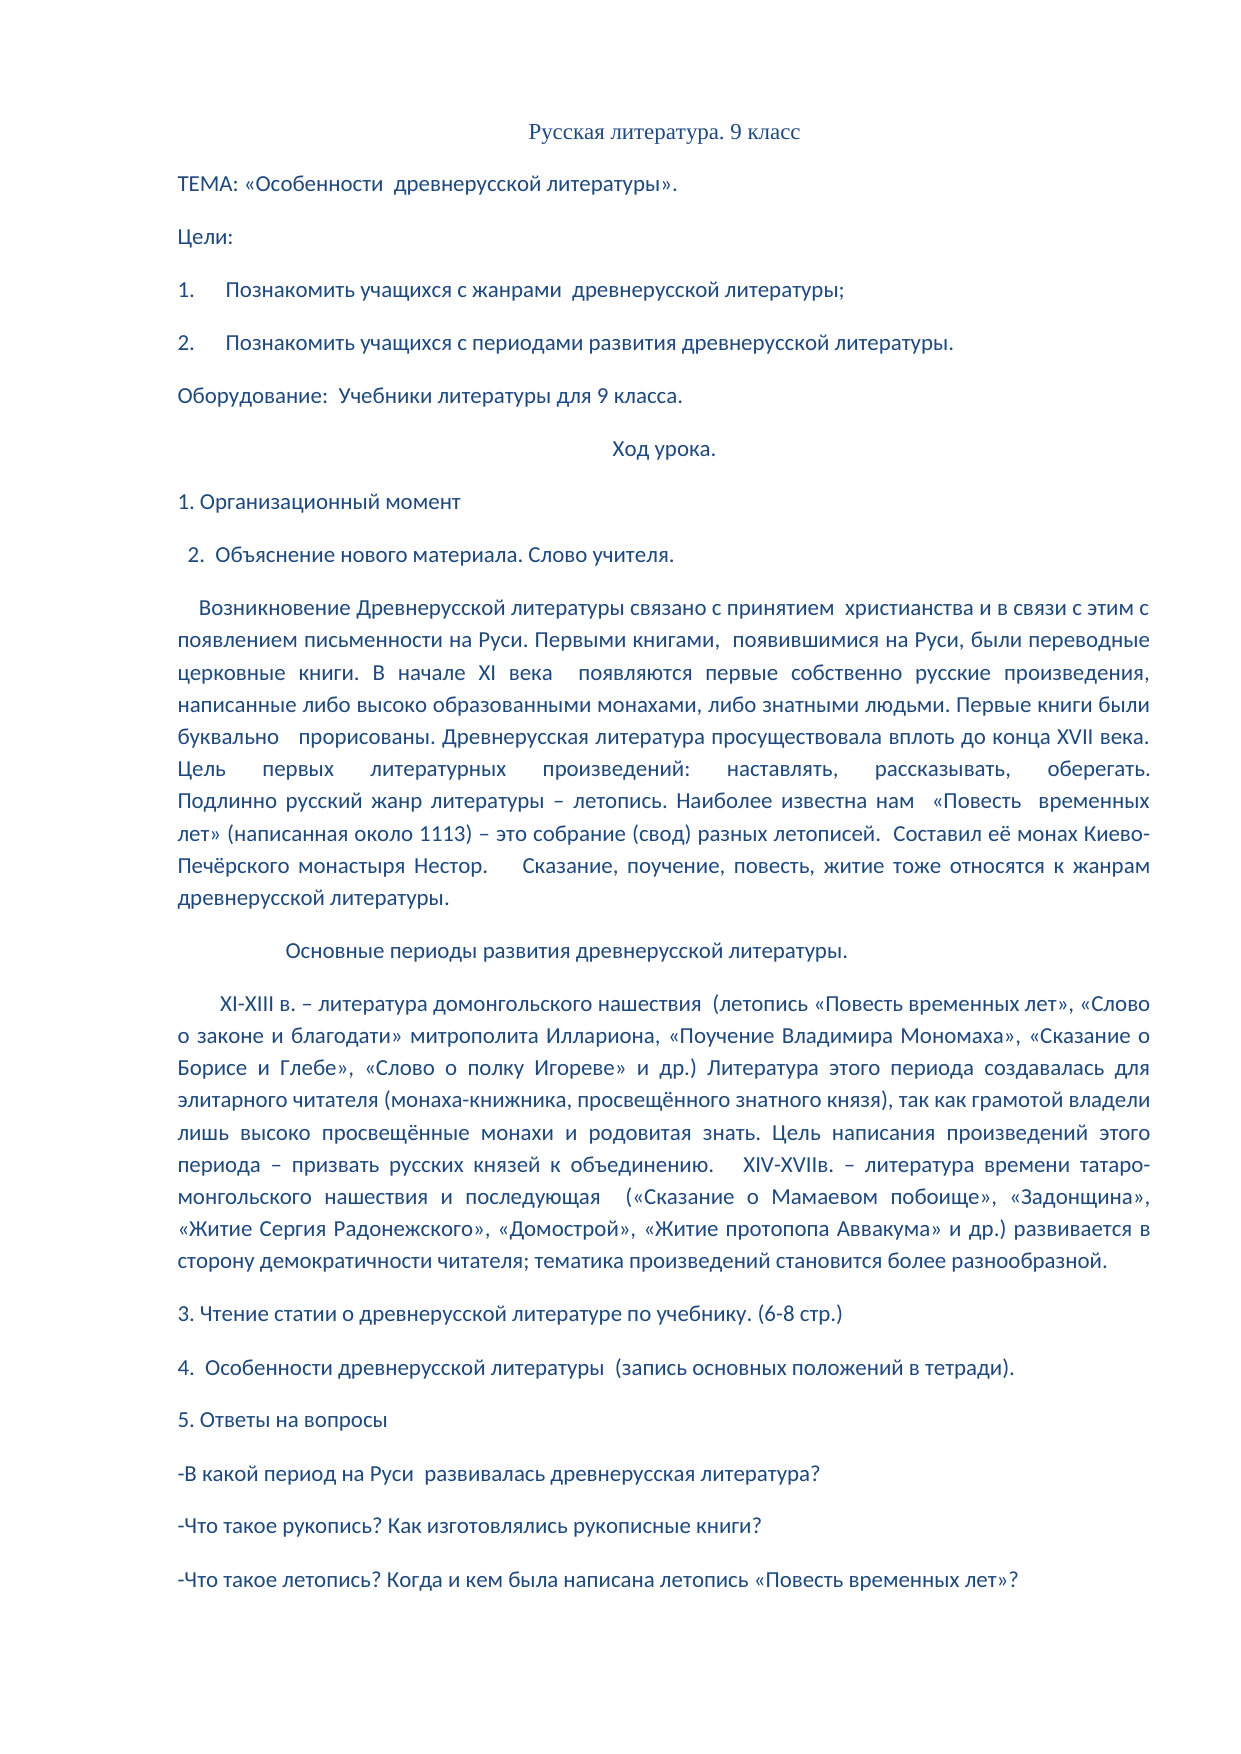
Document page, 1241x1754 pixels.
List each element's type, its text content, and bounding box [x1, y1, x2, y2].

text Оборудование: Учебники литературы для 9 класса. [177, 381, 1152, 409]
text Цели: [177, 222, 1152, 250]
text -Что такое рукопись? Как изготовлялись рукописные книги? [177, 1512, 1152, 1540]
text XI-XIII в. – литература домонгольского нашествия (летопись «Повесть временных лет», «Слово о законе и благодати» митрополита Иллариона, «Поучение Владимира Мономаха», «Сказание о Борисе и Глебе», «Слово о полку Игореве» и др.) Литература этого периода создавалась для элитарного читателя (монаха-книжника, просвещённого знатного князя), так как грамотой владели лишь высоко просвещённые монахи и родовитая знать. Цель написания произведений этого периода – призвать русских князей к объединению. XIV-XVIIв. – литература времени татаро-монгольского нашествия и последующая («Сказание о Мамаевом побоище», «Задонщина», «Житие Сергия Радонежского», «Домострой», «Житие протопопа Аввакума» и др.) развивается в сторону демократичности читателя; тематика произведений становится более разнообразной. [177, 989, 1152, 1274]
text Ход урока. [177, 434, 1152, 462]
text Основные периоды развития древнерусской литературы. [177, 936, 1152, 964]
text Русская литература. 9 класс [177, 118, 1152, 144]
text 4. Особенности древнерусской литературы (запись основных положений в тетради). [177, 1353, 1152, 1381]
text ТЕМА: «Особенности древнерусской литературы». [177, 169, 1152, 197]
text 5. Ответы на вопросы [177, 1406, 1152, 1434]
text 3. Чтение статии о древнерусской литературе по учебнику. (6-8 стр.) [177, 1299, 1152, 1328]
text -В какой период на Руси развивалась древнерусская литература? [177, 1459, 1152, 1487]
text -Что такое летопись? Когда и кем была написана летопись «Повесть временных лет»? [177, 1565, 1152, 1593]
text 1. Организационный момент [177, 487, 1152, 515]
text Возникновение Древнерусской литературы связано с принятием христианства и в связи с этим с появлением письменности на Руси. Первыми книгами, появившимися на Руси, были переводные церковные книги. В начале XI века появляются первые собственно русские произведения, написанные либо высоко образованными монахами, либо знатными людьми. Первые книги были буквально прорисованы. Древнерусская литература просуществовала вплоть до конца XVII века. Цель первых литературных произведений: наставлять, рассказывать, оберегать. Подлинно русский жанр литературы – летопись. Наиболее известна нам «Повесть временных лет» (написанная около 1113) – это собрание (свод) разных летописей. Составил её монах Киево-Печёрского монастыря Нестор. Сказание, поучение, повесть, житие тоже относятся к жанрам древнерусской литературы. [177, 593, 1152, 911]
text 2. Познакомить учащихся с периодами развития древнерусской литературы. [177, 328, 1152, 356]
text 1. Познакомить учащихся с жанрами древнерусской литературы; [177, 275, 1152, 303]
text 2. Объяснение нового материала. Слово учителя. [177, 540, 1152, 568]
